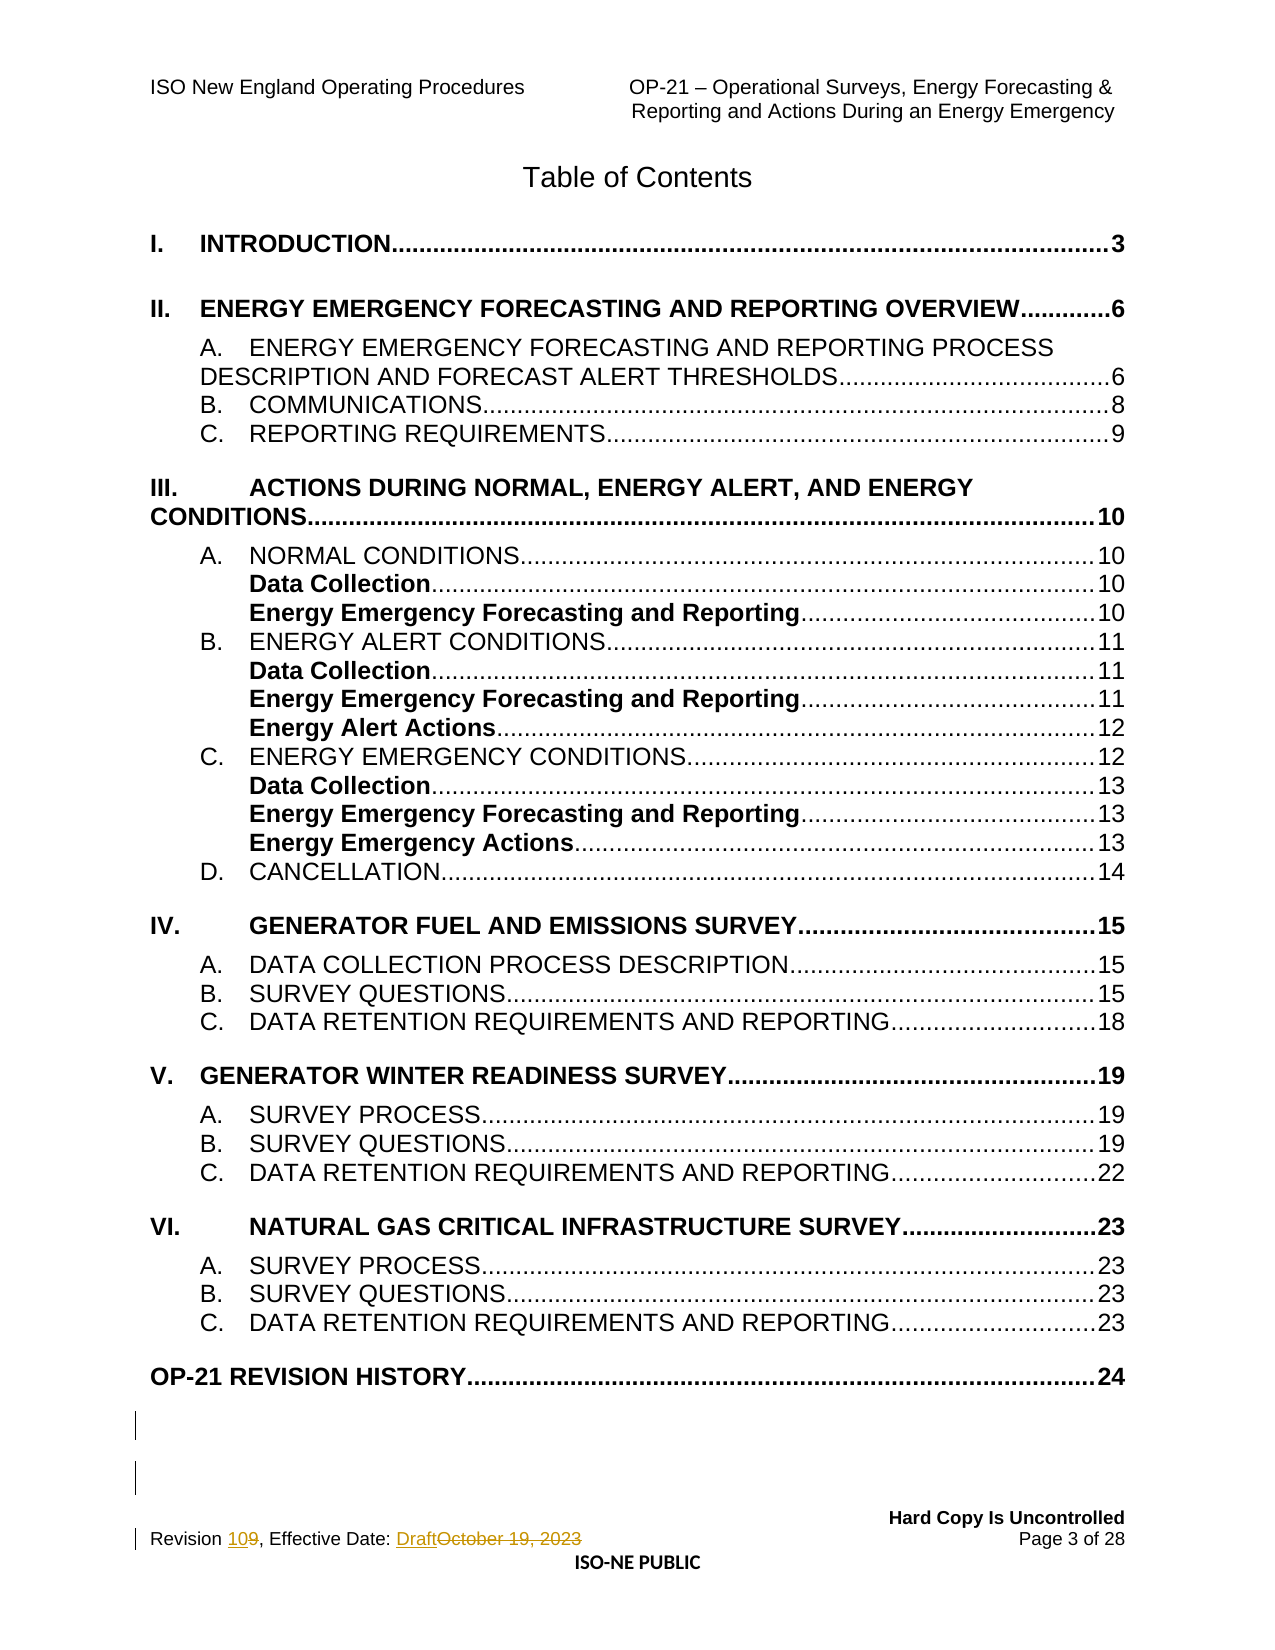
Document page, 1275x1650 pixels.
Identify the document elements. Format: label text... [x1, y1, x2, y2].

text Data Collection 11 [249, 656, 1125, 684]
text B. SURVEY QUESTIONS 15 [199, 978, 1125, 1007]
text Table of Contents [150, 160, 1125, 194]
text C. DATA RETENTION REQUIREMENTS AND REPORTING 18 [199, 1007, 1125, 1036]
text V. GENERATOR WINTER READINESS SURVEY 19 [150, 1061, 1125, 1090]
text C. DATA RETENTION REQUIREMENTS AND REPORTING 22 [199, 1158, 1125, 1186]
text A. SURVEY PROCESS 23 [199, 1251, 1125, 1279]
text B. SURVEY QUESTIONS 19 [199, 1129, 1125, 1158]
text Energy Emergency Forecasting and Reporting 10 [249, 598, 1125, 627]
text OP-21 REVISION HISTORY 24 [150, 1362, 1125, 1391]
text VI. NATURAL GAS CRITICAL INFRASTRUCTURE SURVEY 23 [150, 1211, 1125, 1240]
text I. INTRODUCTION 3 [150, 229, 1125, 258]
text Energy Emergency Actions 13 [249, 828, 1125, 857]
text A. ENERGY EMERGENCY FORECASTING AND REPORTING PROCESS DESCRIPTION AND FORECAST ALERT THRESHOLDS 6 [199, 333, 1125, 390]
text II. ENERGY EMERGENCY FORECASTING AND REPORTING OVERVIEW 6 [150, 293, 1125, 322]
text IV. GENERATOR FUEL AND EMISSIONS SURVEY 15 [150, 911, 1125, 939]
text III. ACTIONS DURING NORMAL, ENERGY ALERT, AND ENERGY CONDITIONS 10 [150, 473, 1125, 530]
text C. ENERGY EMERGENCY CONDITIONS 12 [199, 742, 1125, 771]
text B. SURVEY QUESTIONS 23 [199, 1279, 1125, 1308]
text C. DATA RETENTION REQUIREMENTS AND REPORTING 23 [199, 1308, 1125, 1337]
text D. CANCELLATION 14 [199, 857, 1125, 886]
text Data Collection 10 [249, 569, 1125, 598]
text A. SURVEY PROCESS 19 [199, 1100, 1125, 1129]
text A. DATA COLLECTION PROCESS DESCRIPTION 15 [199, 950, 1125, 978]
text A. NORMAL CONDITIONS 10 [199, 541, 1125, 569]
text Energy Alert Actions 12 [249, 713, 1125, 742]
text Data Collection 13 [249, 771, 1125, 799]
text Energy Emergency Forecasting and Reporting 13 [249, 799, 1125, 828]
text Energy Emergency Forecasting and Reporting 11 [249, 684, 1125, 713]
text C. REPORTING REQUIREMENTS 9 [199, 419, 1125, 448]
text B. COMMUNICATIONS 8 [199, 390, 1125, 419]
text B. ENERGY ALERT CONDITIONS 11 [199, 627, 1125, 656]
